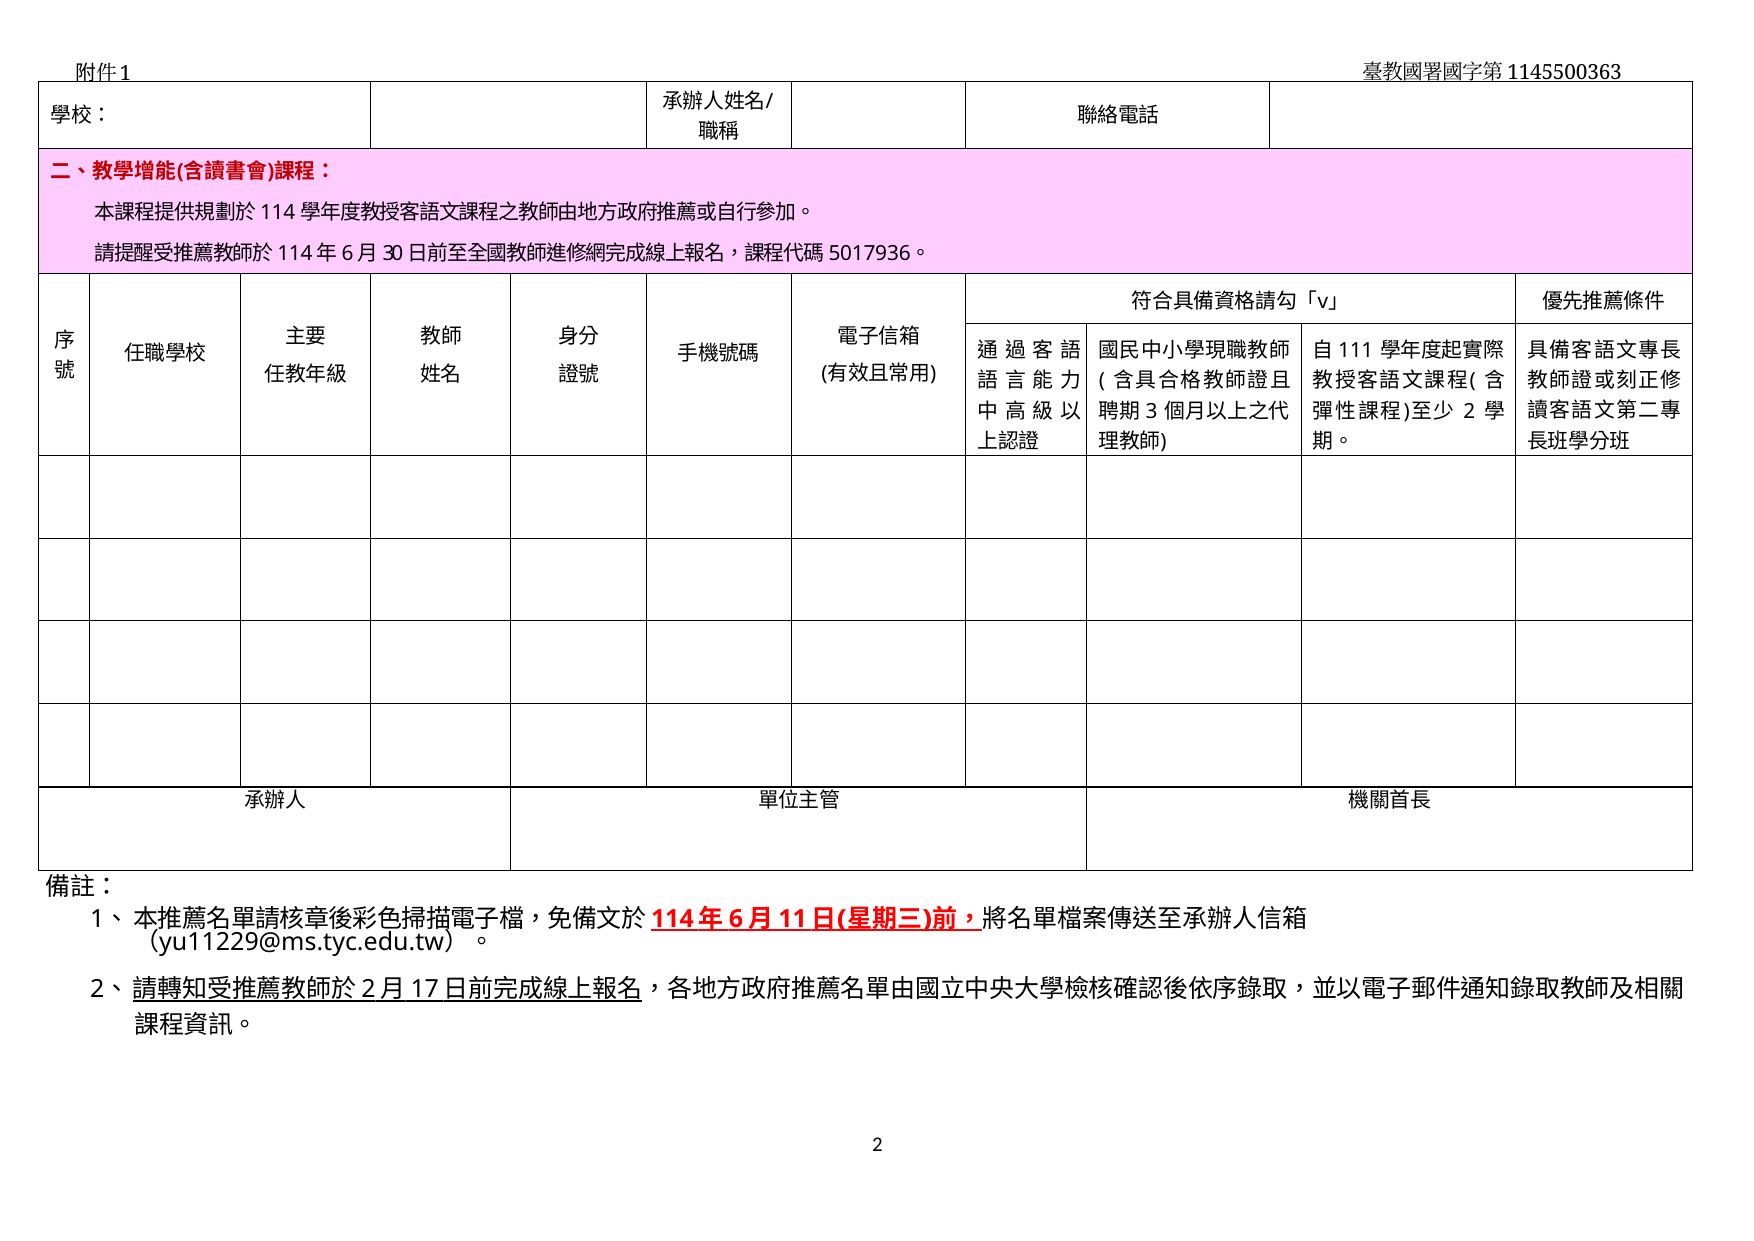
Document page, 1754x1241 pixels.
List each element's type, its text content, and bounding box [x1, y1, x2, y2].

table_cell 單位主管 [511, 788, 1086, 870]
table_cell [1516, 539, 1692, 620]
table_cell [1516, 621, 1692, 703]
table_header [792, 82, 965, 148]
table_cell 身分證號 [511, 274, 646, 454]
table_cell [511, 704, 646, 786]
text 2、 請轉知受推薦教師於2月17日前完成線上報名，各地方政府推薦名單由國立中央大學檢核確認後依序錄取，並以電子郵件通知錄取教師及相關課程資訊。 [90, 969, 1697, 1041]
table_cell [647, 704, 791, 786]
text 備註： [45, 873, 1710, 901]
table_cell [371, 456, 510, 537]
table_cell [966, 539, 1086, 620]
table_cell 具備客語文專長教師證或刻正修讀客語文第二專長班學分班 [1516, 324, 1692, 454]
table_cell [90, 539, 240, 620]
table_cell [1302, 704, 1515, 786]
table_cell [1516, 704, 1692, 786]
table_header [1270, 82, 1692, 148]
table_cell [90, 621, 240, 703]
table_header [371, 82, 646, 148]
table_cell [39, 621, 89, 703]
table_cell [90, 704, 240, 786]
table_cell [241, 539, 370, 620]
table_cell [90, 456, 240, 537]
table_cell [511, 539, 646, 620]
table_cell 機關首長 [1087, 788, 1692, 870]
table_cell [241, 456, 370, 537]
table_header 聯絡電話 [966, 82, 1269, 148]
table_cell 二、教學增能(含讀書會)課程： 本課程提供規劃於 114 學年度教授客語文課程之教師由地方政府推薦或自行參加。 請提醒受推薦教師於 114年6月30日前至全國教師進修網完成線上報名，課程代碼5017936。 [39, 149, 1692, 273]
table_cell [647, 456, 791, 537]
table_cell [39, 539, 89, 620]
text 1、 本推薦名單請核章後彩色掃描電子檔，免備文於114年6月11日(星期三)前，將名單檔案傳送至承辦人信箱（yu11229@ms.tyc.edu.tw）。 [90, 907, 1660, 958]
table_cell 手機號碼 [647, 274, 791, 454]
table_cell 通過客語 語言能力 中高級以 上認證 [966, 324, 1086, 454]
table_cell 電子信箱 (有效且常用) [792, 274, 965, 454]
table_cell [241, 621, 370, 703]
table_cell 自 111 學年度起實際教授客語文課程( 含彈性課程)至少 2 學期。 [1302, 324, 1515, 454]
table_cell [39, 704, 89, 786]
table_cell [511, 621, 646, 703]
table_header 承辦人姓名/職稱 [647, 82, 791, 148]
table_cell [966, 456, 1086, 537]
table_cell [371, 704, 510, 786]
table_cell [792, 539, 965, 620]
table_cell [371, 621, 510, 703]
table_cell [371, 539, 510, 620]
table_cell [1087, 456, 1301, 537]
table_cell 國民中小學現職教師 ( 含具合格教師證且聘期 3 個月以上之代理教師) [1087, 324, 1301, 454]
table_cell 符合具備資格請勾「v」 [966, 274, 1515, 323]
table_cell [39, 456, 89, 537]
table_cell [1087, 704, 1301, 786]
table_cell [1302, 621, 1515, 703]
table_cell [241, 704, 370, 786]
table_cell [1302, 539, 1515, 620]
table_cell [647, 539, 791, 620]
table_cell [792, 704, 965, 786]
table_cell [966, 704, 1086, 786]
table_cell 主要 任教年級 [241, 274, 370, 454]
table_cell [1087, 539, 1301, 620]
table_cell 承辦人 [39, 788, 510, 870]
table_cell 序號 [39, 274, 89, 454]
table_cell [1302, 456, 1515, 537]
table_cell 任職學校 [90, 274, 240, 454]
table_cell 優先推薦條件 [1516, 274, 1692, 323]
table_cell [647, 621, 791, 703]
table_cell [792, 621, 965, 703]
table_cell 教師姓名 [371, 274, 510, 454]
table_cell [1516, 456, 1692, 537]
table_cell [1087, 621, 1301, 703]
table_header 學校： [39, 82, 370, 148]
table_cell [511, 456, 646, 537]
table_cell [792, 456, 965, 537]
table_cell [966, 621, 1086, 703]
